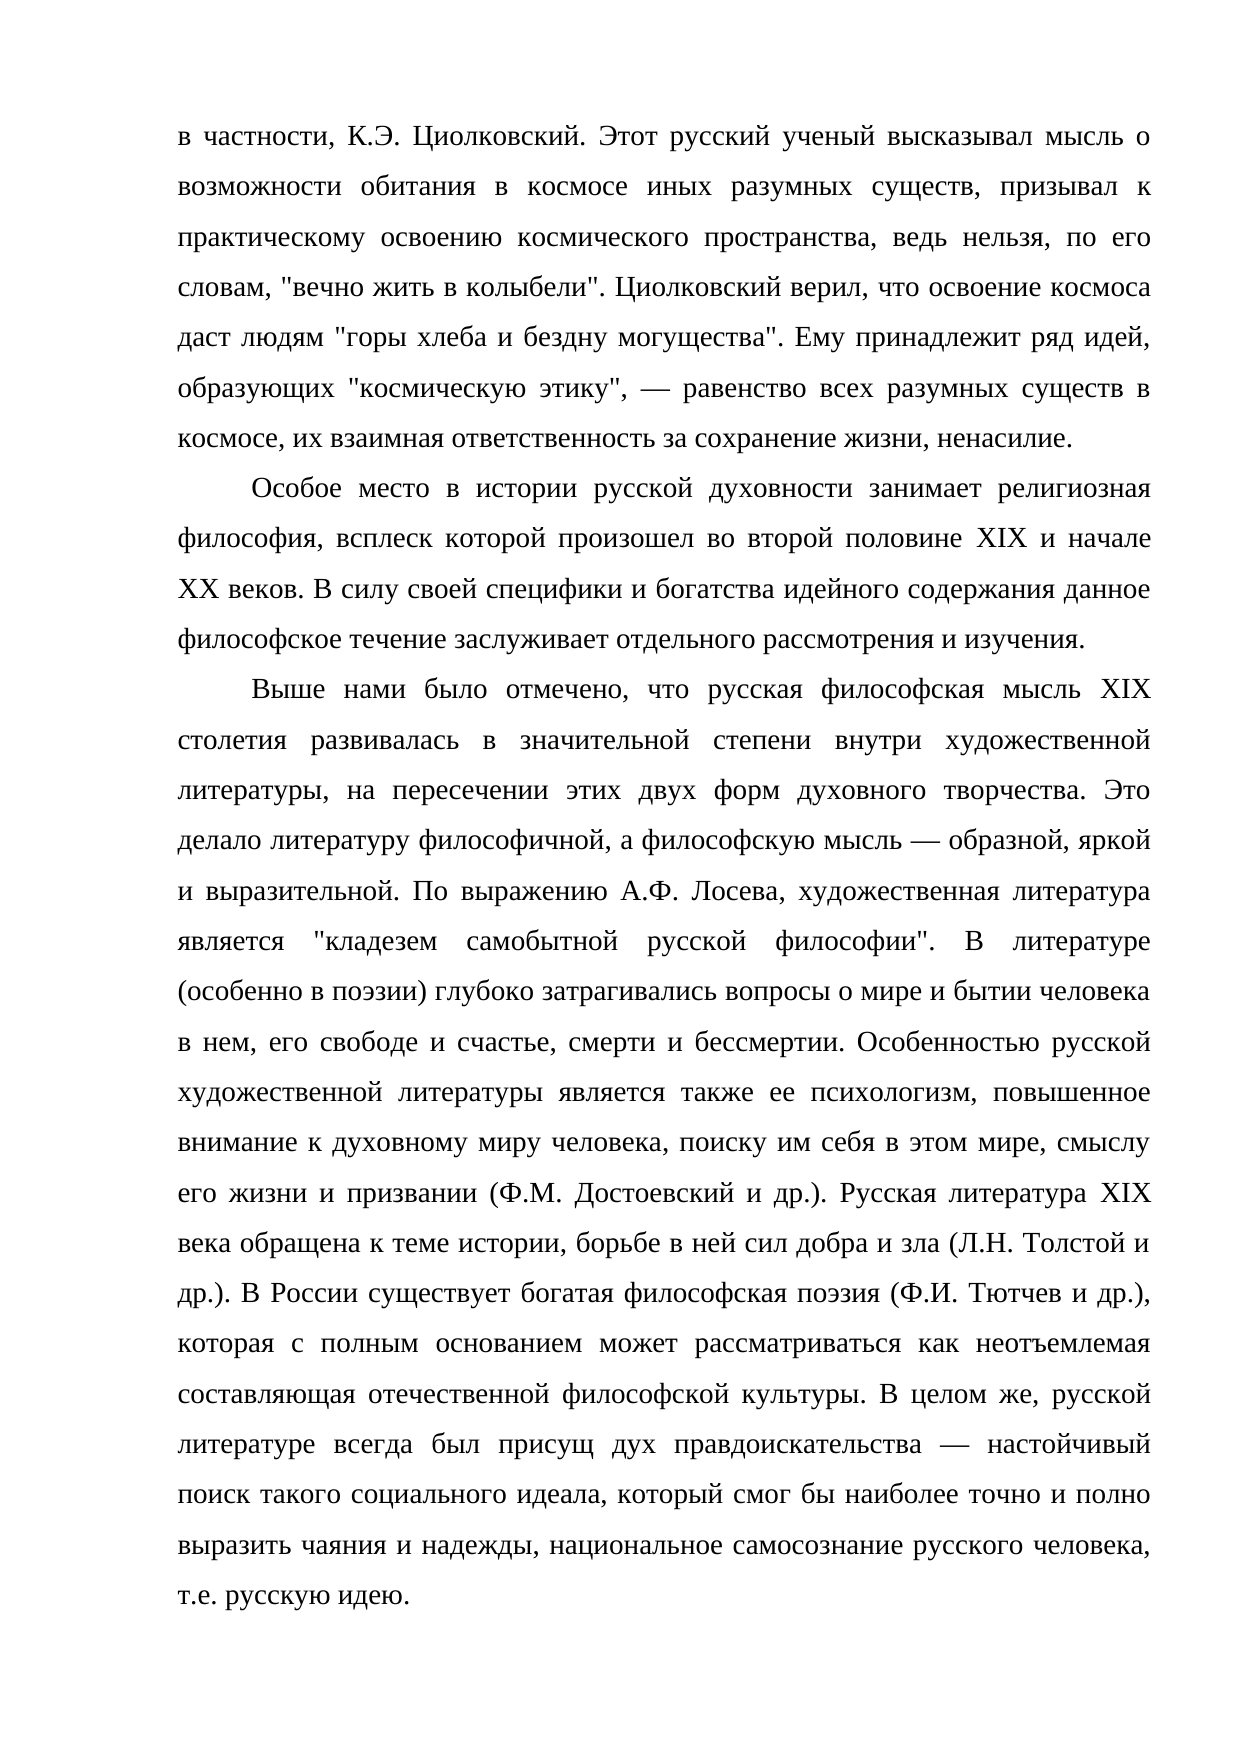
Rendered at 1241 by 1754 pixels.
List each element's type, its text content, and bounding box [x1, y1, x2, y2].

text Особое место в истории русской духовности занимает религиозная философия, всплеск которой произошел во второй половине XIX и начале XX веков. В силу своей специфики и богатства идейного содержания данное философское течение заслуживает отдельного рассмотрения и изучения. [177, 470, 1152, 655]
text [177, 118, 1152, 453]
text Выше нами было отмечено, что русская философская мысль XIX столетия развивалась в значительной степени внутри художественной литературы, на пересечении этих двух форм духовного творчества. Это делало литературу философичной, а философскую мысль — образной, яркой и выразительной. По выражению А.Ф. Лосева, художественная литература является "кладезем самобытной русской философии". В литературе (особенно в поэзии) глубоко затрагивались вопросы о мире и бытии человека в нем, его свободе и счастье, смерти и бессмертии. Особенностью русской художественной литературы является также ее психологизм, повышенное внимание к духовному миру человека, поиску им себя в этом мире, смыслу его жизни и призвании (Ф.М. Достоевский и др.). Русская литература XIX века обращена к теме истории, борьбе в ней сил добра и зла (Л.Н. Толстой и др.). В России существует богатая философская поэзия (Ф.И. Тютчев и др.), которая с полным основанием может рассматриваться как неотъемлемая составляющая отечественной философской культуры. В целом же, русской литературе всегда был присущ дух правдоискательства — настойчивый поиск такого социального идеала, который смог бы наиболее точно и полно выразить чаяния и надежды, национальное самосознание русского человека, т.е. русскую идею. [177, 672, 1152, 1611]
